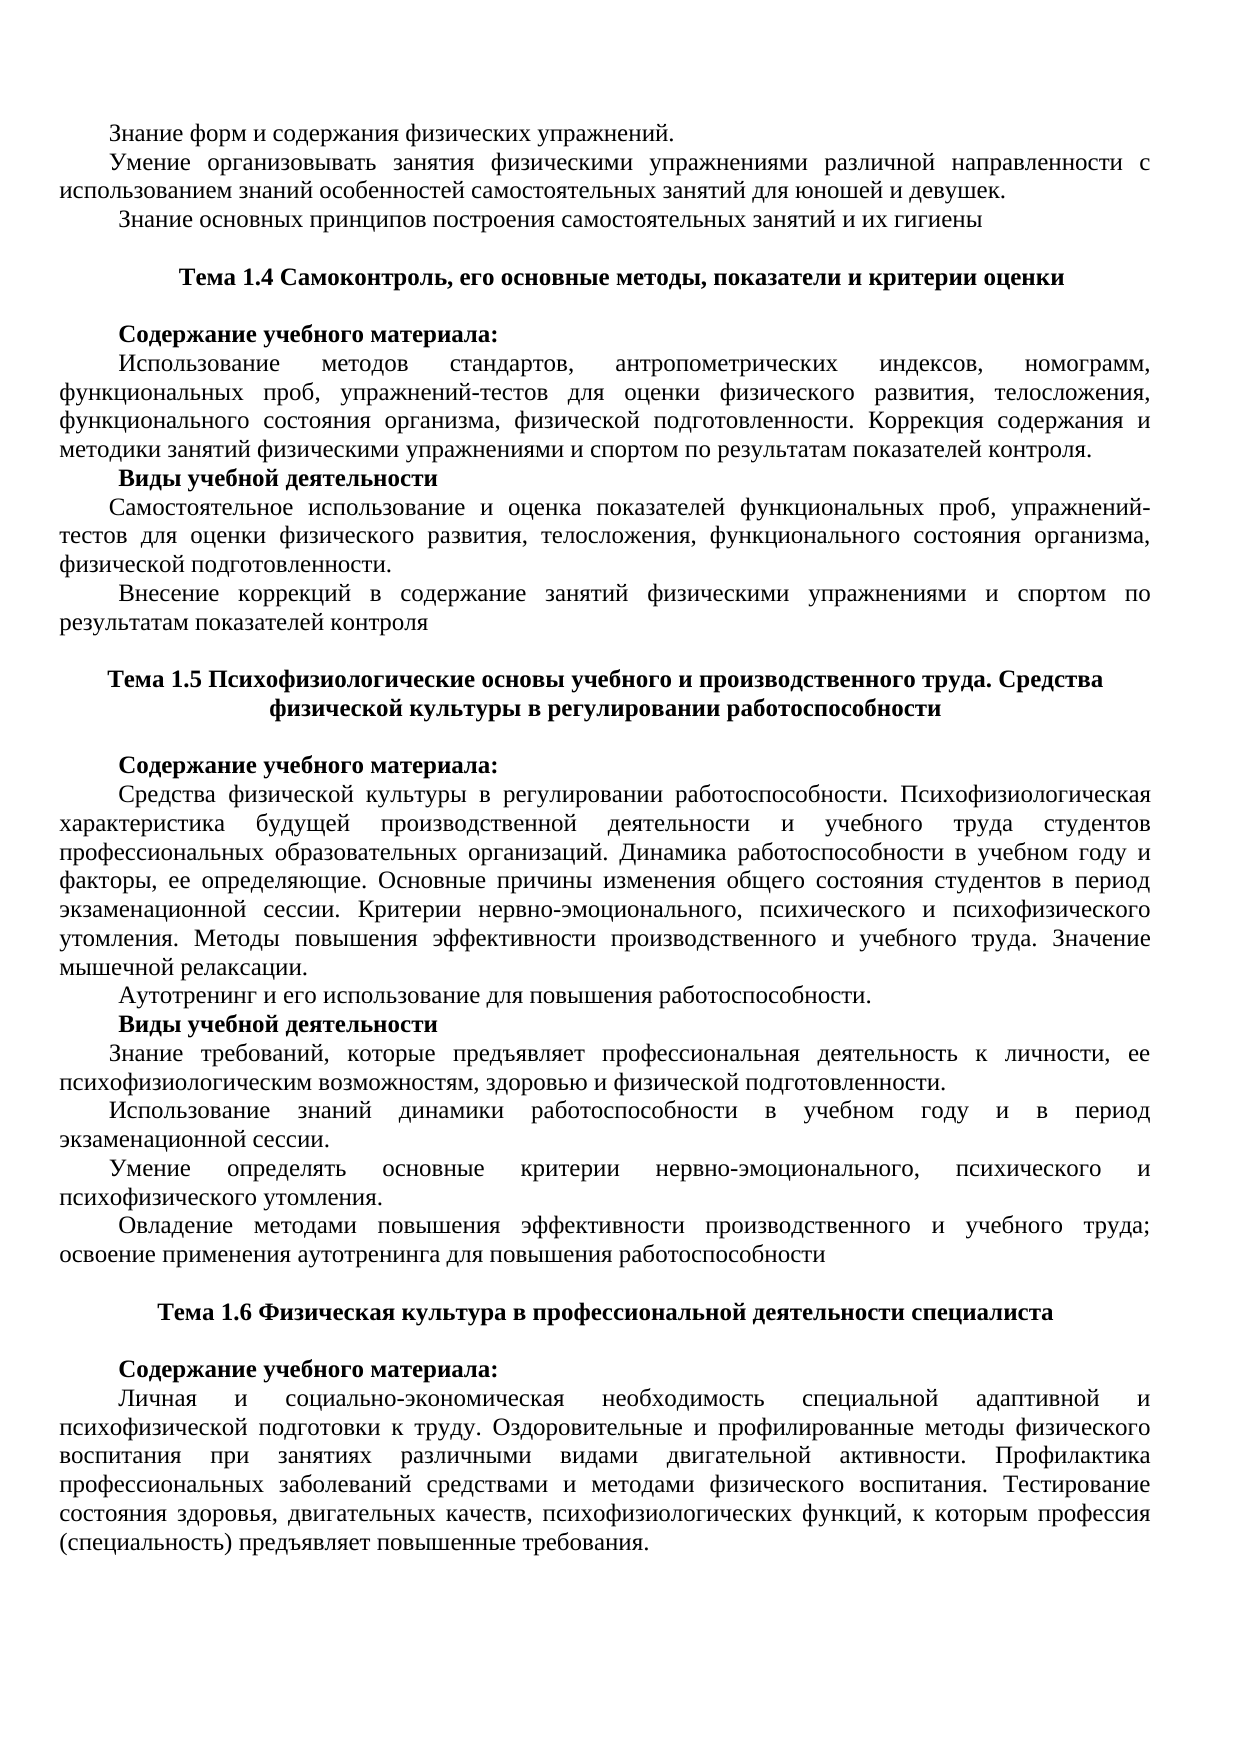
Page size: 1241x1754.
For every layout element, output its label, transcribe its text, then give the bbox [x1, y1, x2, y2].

text Использование знаний динамики работоспособности в учебном году и в период экзаменационной сессии. [59, 1096, 1152, 1153]
text Тема 1.6 Физическая культура в профессиональной деятельности специалиста [59, 1297, 1152, 1326]
text Аутотренинг и его использование для повышения работоспособности. [59, 981, 1152, 1009]
text Умение определять основные критерии нервно-эмоционального, психического и психофизического утомления. [59, 1153, 1152, 1211]
text Овладение методами повышения эффективности производственного и учебного труда; освоение применения аутотренинга для повышения работоспособности [59, 1211, 1152, 1268]
text Тема 1.4 Самоконтроль, его основные методы, показатели и критерии оценки [59, 262, 1152, 291]
text Умение организовывать занятия физическими упражнениями различной направленности с использованием знаний особенностей самостоятельных занятий для юношей и девушек. [59, 147, 1152, 204]
text Виды учебной деятельности [59, 1009, 1152, 1038]
text Виды учебной деятельности [59, 463, 1152, 492]
text Внесение коррекций в содержание занятий физическими упражнениями и спортом по результатам показателей контроля [59, 578, 1152, 636]
text Содержание учебного материала: [118, 751, 1152, 779]
text Средства физической культуры в регулировании работоспособности. Психофизиологическая характеристика будущей производственной деятельности и учебного труда студентов профессиональных образовательных организаций. Динамика работоспособности в учебном году и факторы, ее определяющие. Основные причины изменения общего состояния студентов в период экзаменационной сессии. Критерии нервно-эмоционального, психического и психофизического утомления. Методы повышения эффективности производственного и учебного труда. Значение мышечной релаксации. [59, 779, 1152, 981]
text Знание основных принципов построения самостоятельных занятий и их гигиены [59, 204, 1152, 233]
text Личная и социально-экономическая необходимость специальной адаптивной и психофизической подготовки к труду. Оздоровительные и профилированные методы физического воспитания при занятиях различными видами двигательной активности. Профилактика профессиональных заболеваний средствами и методами физического воспитания. Тестирование состояния здоровья, двигательных качеств, психофизиологических функций, к которым профессия (специальность) предъявляет повышенные требования. [59, 1383, 1152, 1556]
text Знание форм и содержания физических упражнений. [59, 118, 1152, 147]
text Содержание учебного материала: [118, 1354, 1152, 1383]
text Содержание учебного материала: [118, 319, 1152, 348]
text Самостоятельное использование и оценка показателей функциональных проб, упражнений-тестов для оценки физического развития, телосложения, функционального состояния организма, физической подготовленности. [59, 492, 1152, 578]
text Использование методов стандартов, антропометрических индексов, номограмм, функциональных проб, упражнений-тестов для оценки физического развития, телосложения, функционального состояния организма, физической подготовленности. Коррекция содержания и методики занятий физическими упражнениями и спортом по результатам показателей контроля. [59, 348, 1152, 463]
text Тема 1.5 Психофизиологические основы учебного и производственного труда. Средства физической культуры в регулировании работоспособности [59, 664, 1152, 722]
text Знание требований, которые предъявляет профессиональная деятельность к личности, ее психофизиологическим возможностям, здоровью и физической подготовленности. [59, 1038, 1152, 1096]
